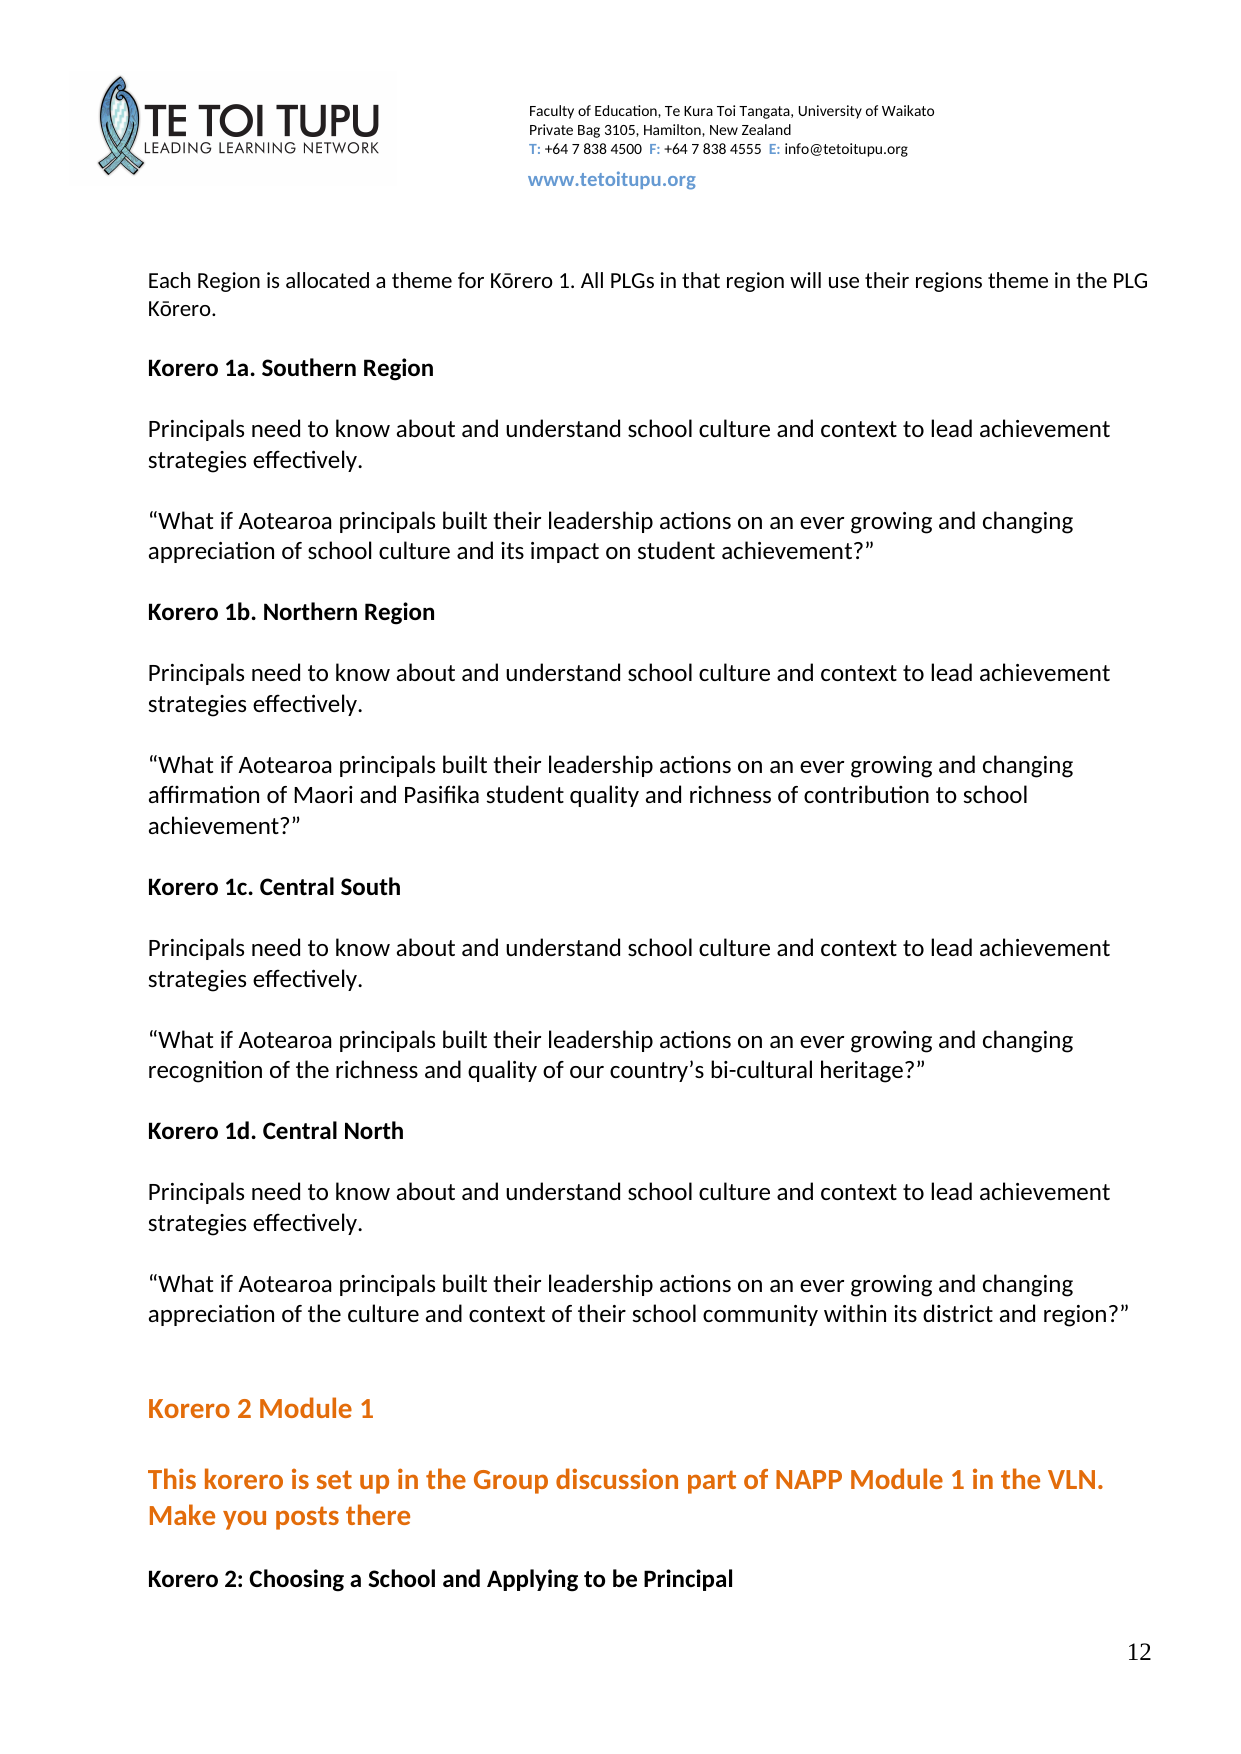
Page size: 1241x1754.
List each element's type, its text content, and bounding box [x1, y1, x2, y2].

text Korero 1b. Northern Region [148, 597, 1152, 627]
text “What if Aotearoa principals built their leadership actions on an ever growing and changing appreciation of the culture and context of their school community within its district and region?” [148, 1268, 1152, 1329]
text Korero 1d. Central North [148, 1115, 1152, 1146]
text Each Region is allocated a theme for Kōrero 1. All PLGs in that region will use their regions theme in the PLG Kōrero. [148, 266, 1152, 322]
text Korero 2 Module 1 [148, 1390, 1152, 1426]
text Principals need to know about and understand school culture and context to lead achievement strategies effectively. [148, 1176, 1152, 1237]
text Principals need to know about and understand school culture and context to lead achievement strategies effectively. [148, 658, 1152, 719]
picture [69, 71, 397, 186]
text Korero 2: Choosing a School and Applying to be Principal [148, 1563, 1152, 1594]
text “What if Aotearoa principals built their leadership actions on an ever growing and changing recognition of the richness and quality of our country’s bi-cultural heritage?” [148, 1024, 1152, 1085]
text Principals need to know about and understand school culture and context to lead achievement strategies effectively. [148, 932, 1152, 993]
text “What if Aotearoa principals built their leadership actions on an ever growing and changing affirmation of Maori and Pasifika student quality and richness of contribution to school achievement?” [148, 749, 1152, 841]
text Principals need to know about and understand school culture and context to lead achievement strategies effectively. [148, 413, 1152, 474]
text Korero 1a. Southern Region [148, 352, 1152, 383]
text This korero is set up in the Group discussion part of NAPP Module 1 in the VLN. Make you posts there [148, 1461, 1152, 1533]
text Korero 1c. Central South [148, 871, 1152, 902]
text “What if Aotearoa principals built their leadership actions on an ever growing and changing appreciation of school culture and its impact on student achievement?” [148, 505, 1152, 566]
